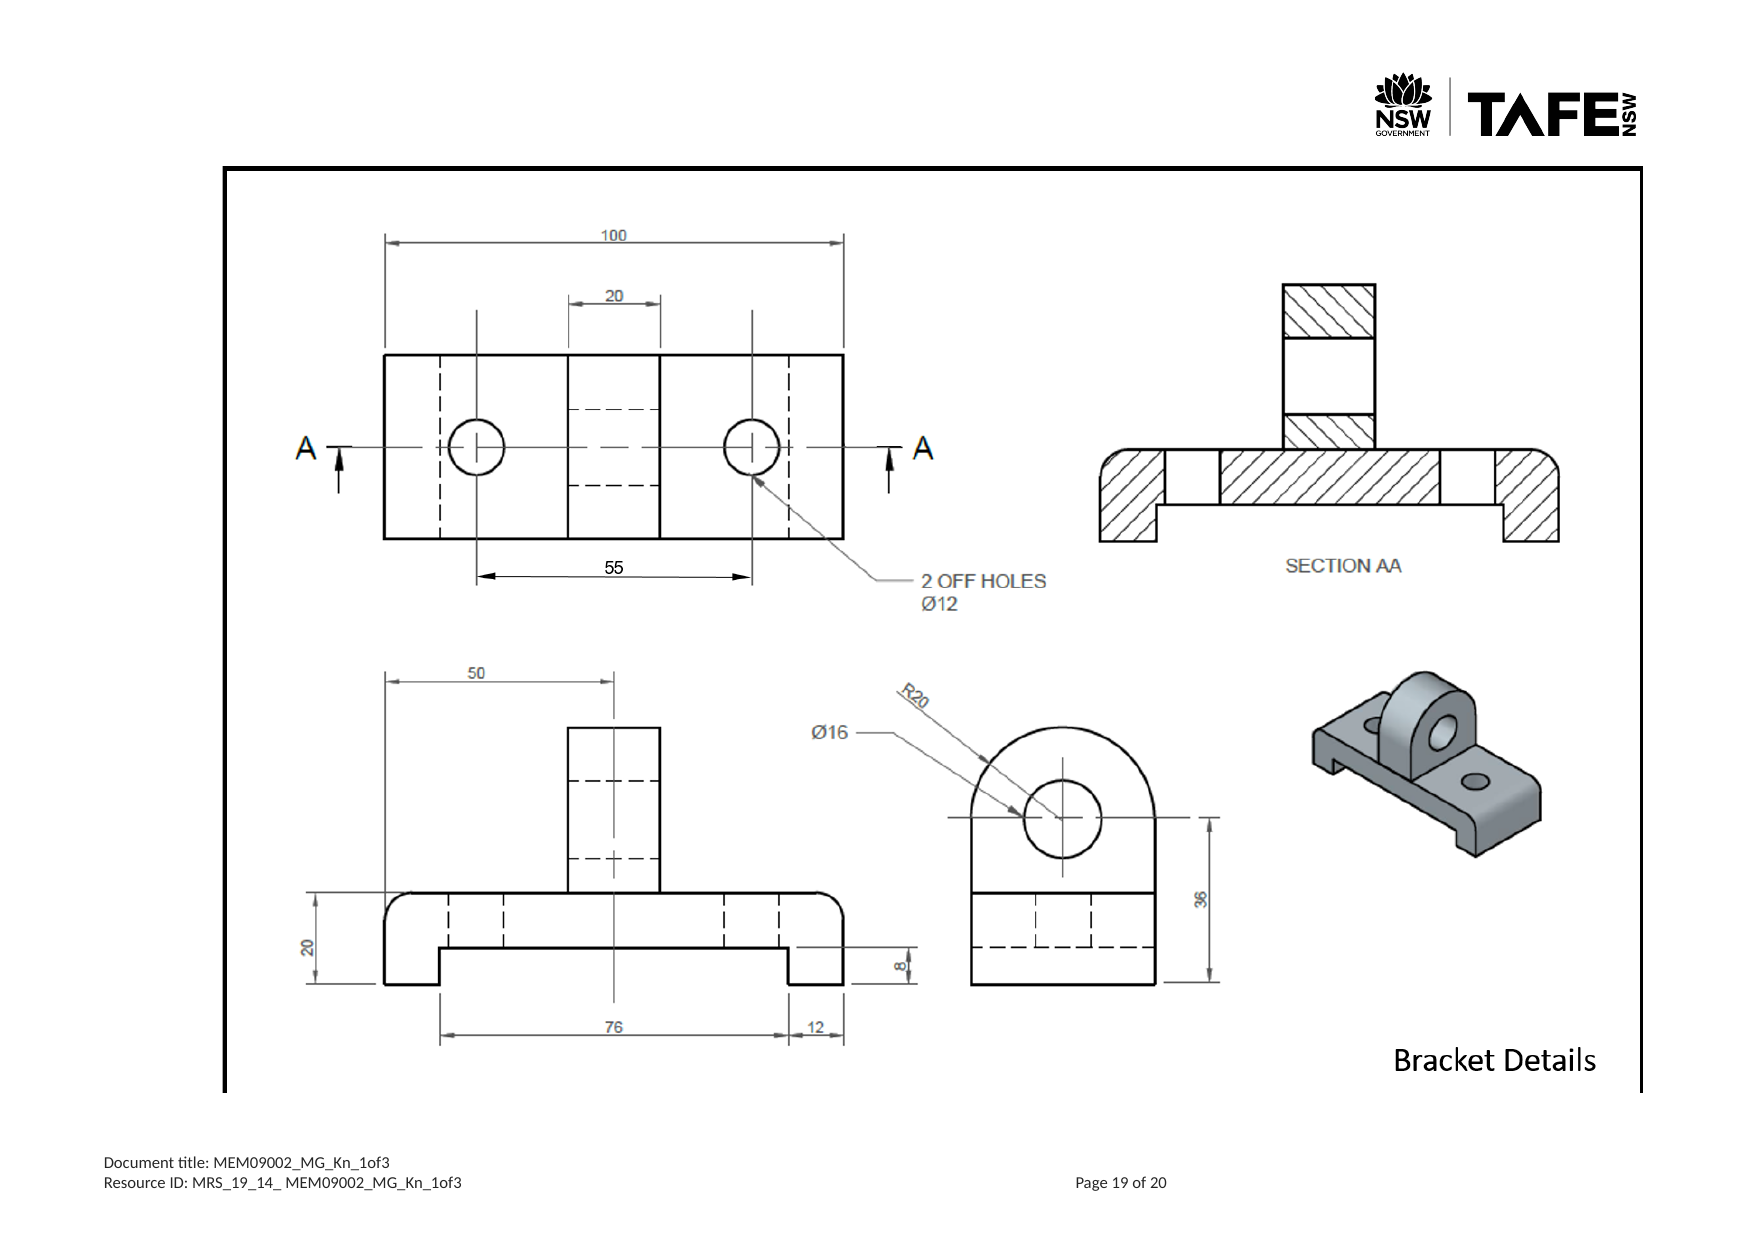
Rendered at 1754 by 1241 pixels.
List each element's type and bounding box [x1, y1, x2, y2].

picture [1375, 71, 1636, 137]
picture [222, 166, 1643, 1093]
